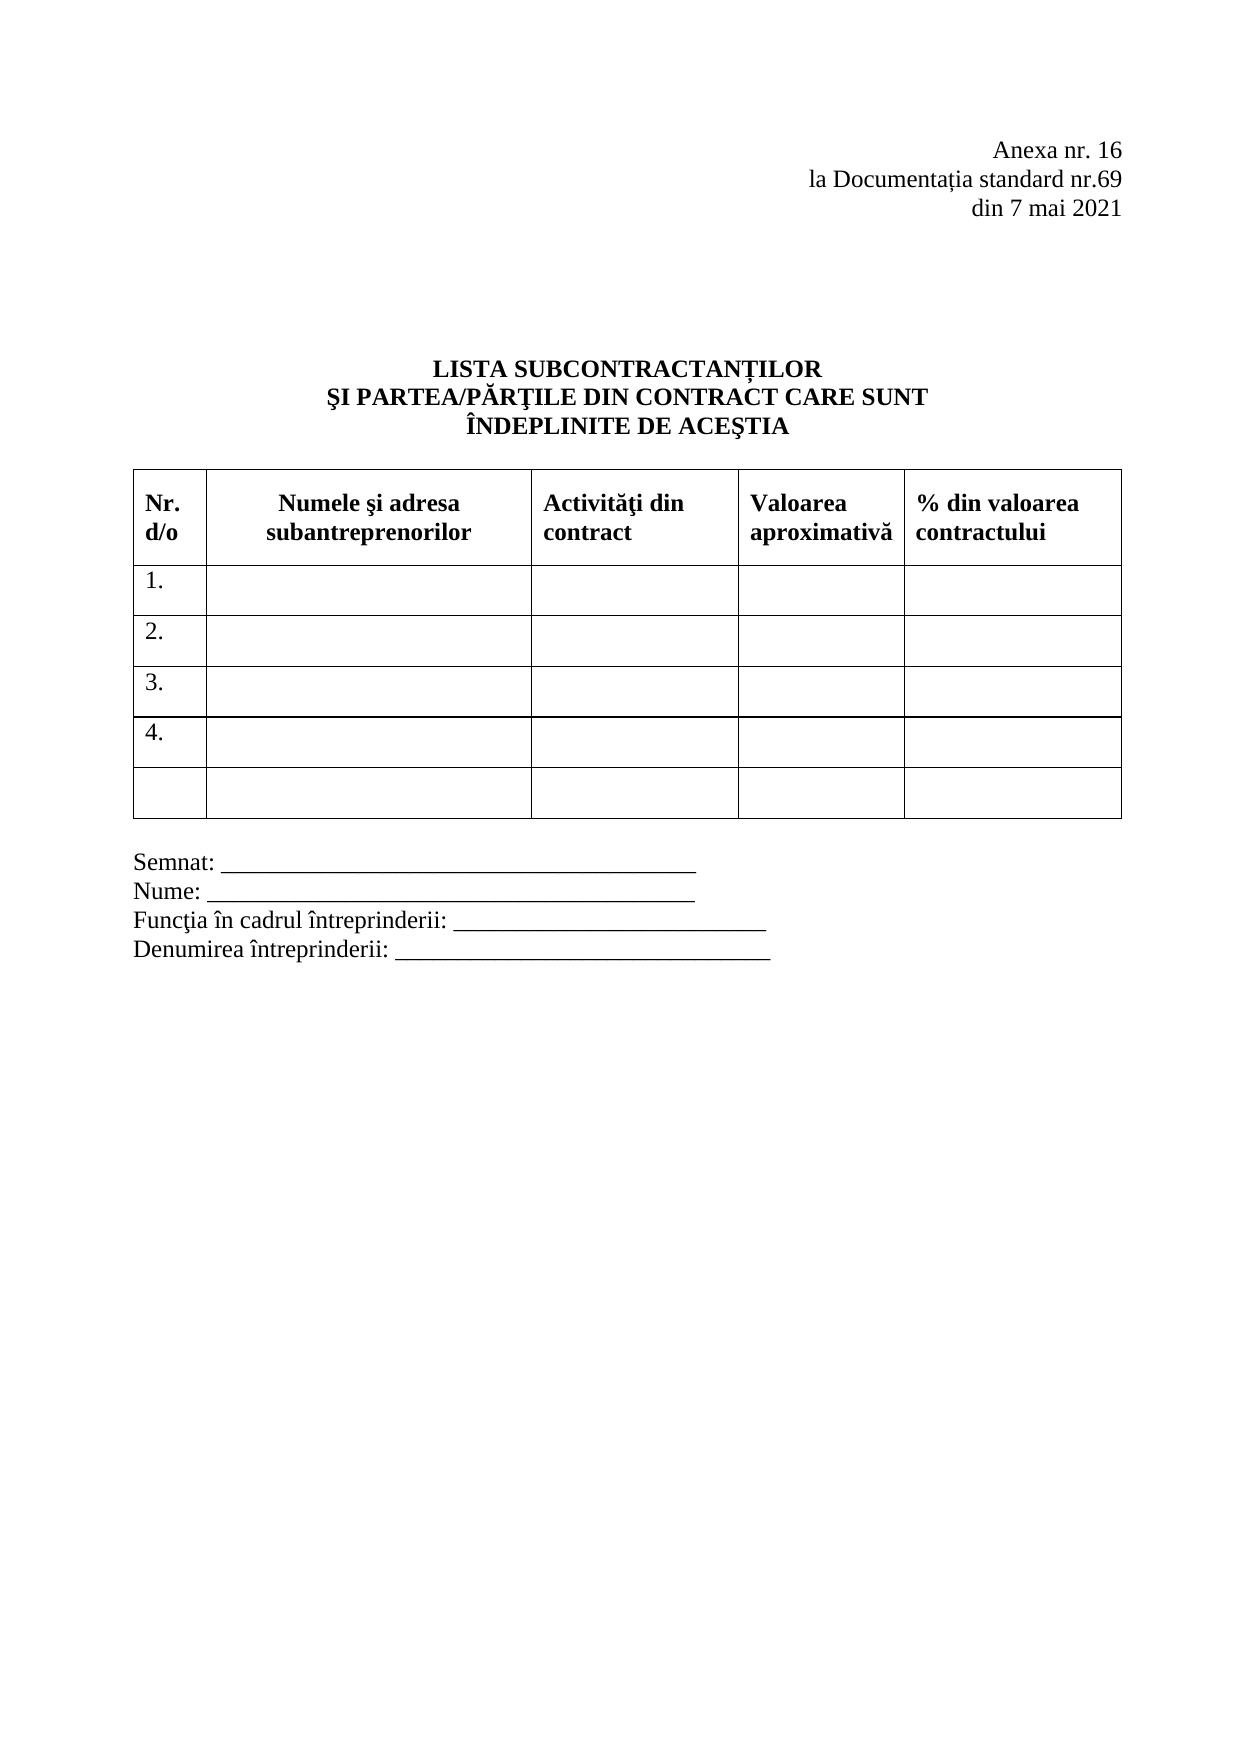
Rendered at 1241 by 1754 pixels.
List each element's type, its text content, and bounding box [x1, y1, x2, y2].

text Funcţia în cadrul întreprinderii: _________________________ [133, 905, 1122, 934]
table_cell 3. [134, 667, 206, 716]
table_cell [207, 566, 531, 615]
table_header Valoarea aproximativă [739, 470, 904, 564]
table_cell [905, 566, 1121, 615]
table_cell [532, 566, 738, 615]
table_header % din valoarea contractului [905, 470, 1121, 564]
table_cell [134, 768, 206, 818]
table_cell [207, 768, 531, 818]
table_cell [532, 667, 738, 716]
text la Documentația standard nr.69 [133, 164, 1122, 193]
table_cell [532, 768, 738, 818]
table_header Numele şi adresa subantreprenorilor [207, 470, 531, 564]
table_cell [207, 616, 531, 666]
table_cell [739, 616, 904, 666]
table_cell [532, 718, 738, 767]
table_cell [532, 616, 738, 666]
text Anexa nr. 16 [133, 135, 1122, 164]
table_cell [739, 718, 904, 767]
table_cell [905, 667, 1121, 716]
table_cell [207, 718, 531, 767]
text ÎNDEPLINITE DE ACEŞTIA [133, 411, 1122, 440]
table_cell 4. [134, 718, 206, 767]
table_header Nr. d/o [134, 470, 206, 564]
table_cell [739, 768, 904, 818]
text Semnat: ______________________________________ [133, 847, 1122, 876]
table_header Activităţi din contract [532, 470, 738, 564]
text LISTA SUBCONTRACTANȚILOR [133, 354, 1122, 382]
table_cell [739, 667, 904, 716]
table_cell [905, 616, 1121, 666]
table_cell [905, 768, 1121, 818]
table_cell 2. [134, 616, 206, 666]
table_cell 1. [134, 566, 206, 615]
text Denumirea întreprinderii: ______________________________ [133, 934, 1122, 962]
table_cell [207, 667, 531, 716]
table_cell [739, 566, 904, 615]
table_cell [905, 718, 1121, 767]
text din 7 mai 2021 [133, 193, 1122, 222]
text Nume: _______________________________________ [133, 876, 1122, 905]
text ŞI PARTEA/PĂRŢILE DIN CONTRACT CARE SUNT [133, 382, 1122, 411]
